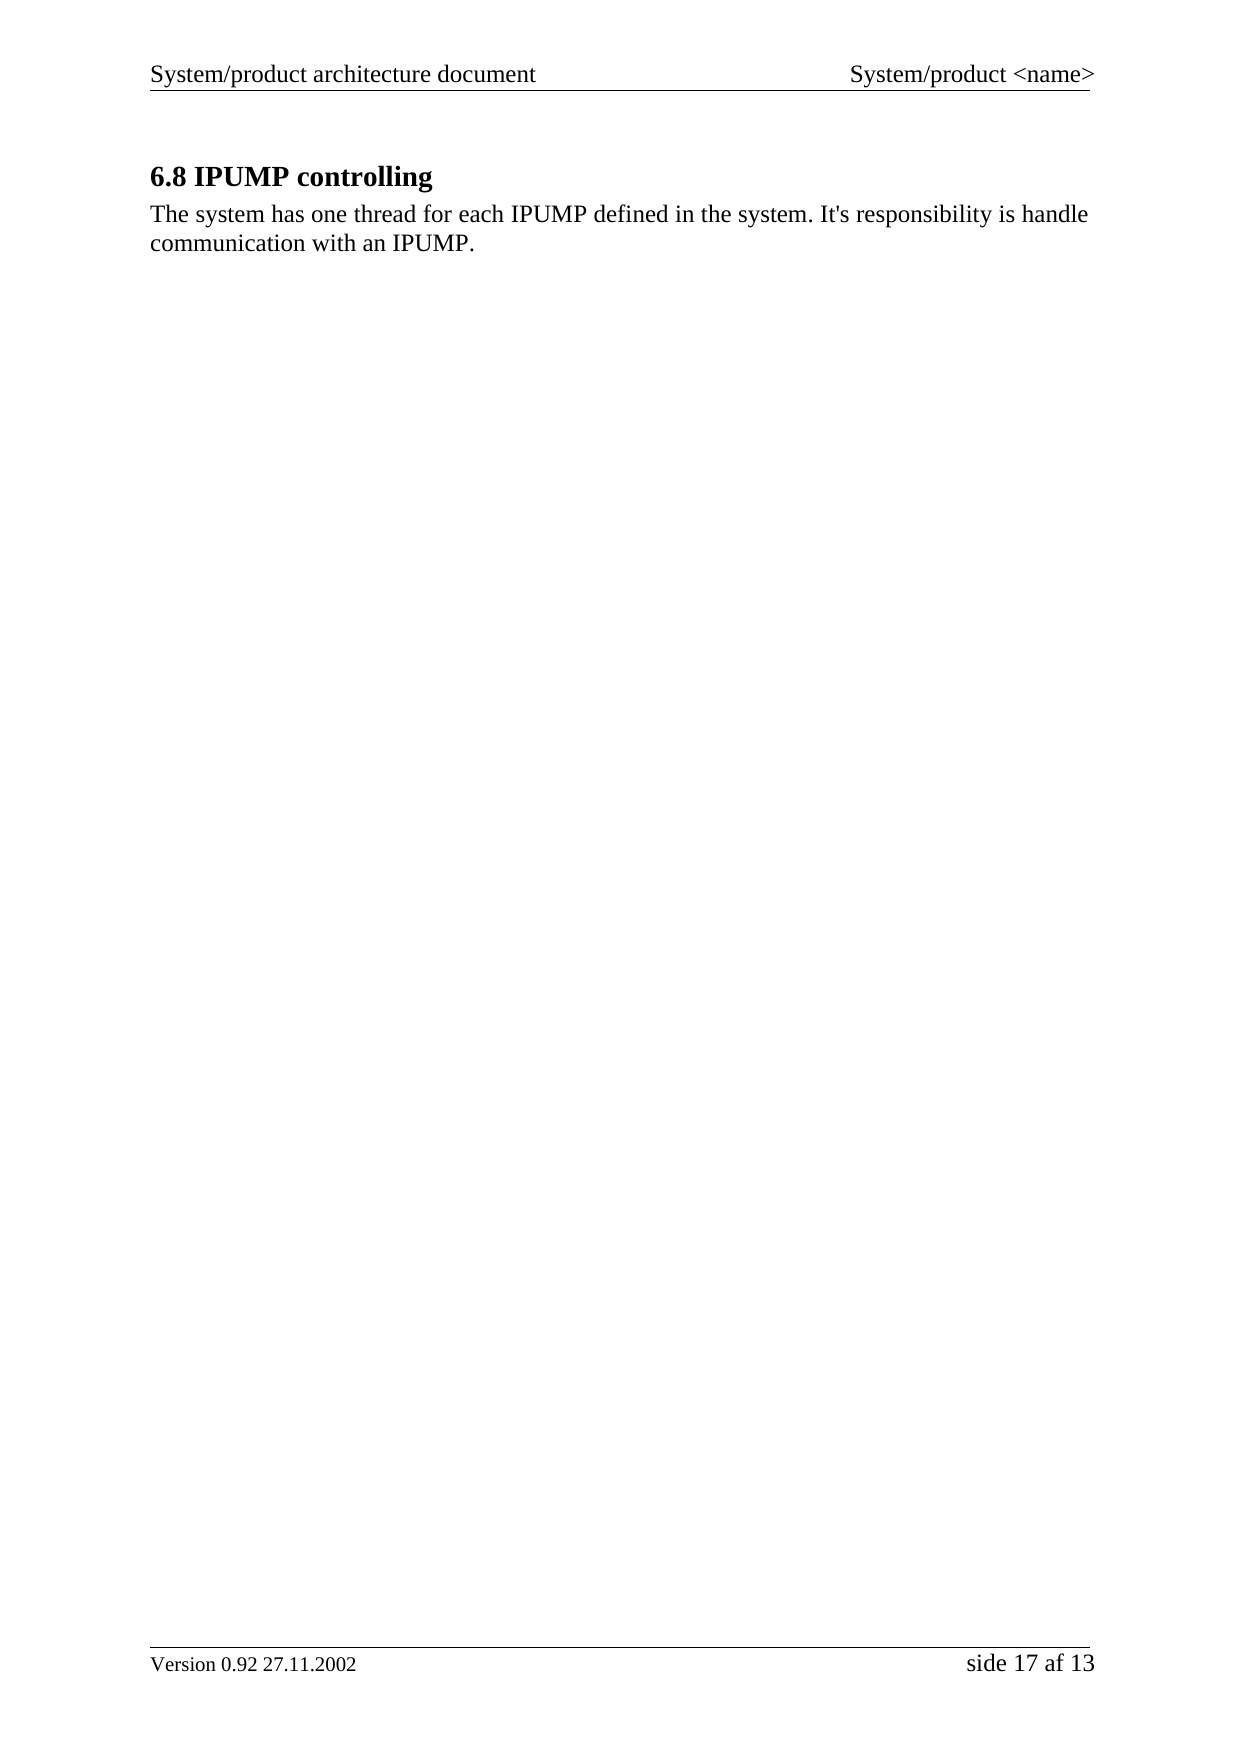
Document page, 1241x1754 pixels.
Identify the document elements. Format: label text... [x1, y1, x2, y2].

text The system has one thread for each IPUMP defined in the system. It's responsibility is handle communication with an IPUMP. [150, 199, 1090, 257]
subtitle IPUMP controlling [150, 159, 1090, 193]
